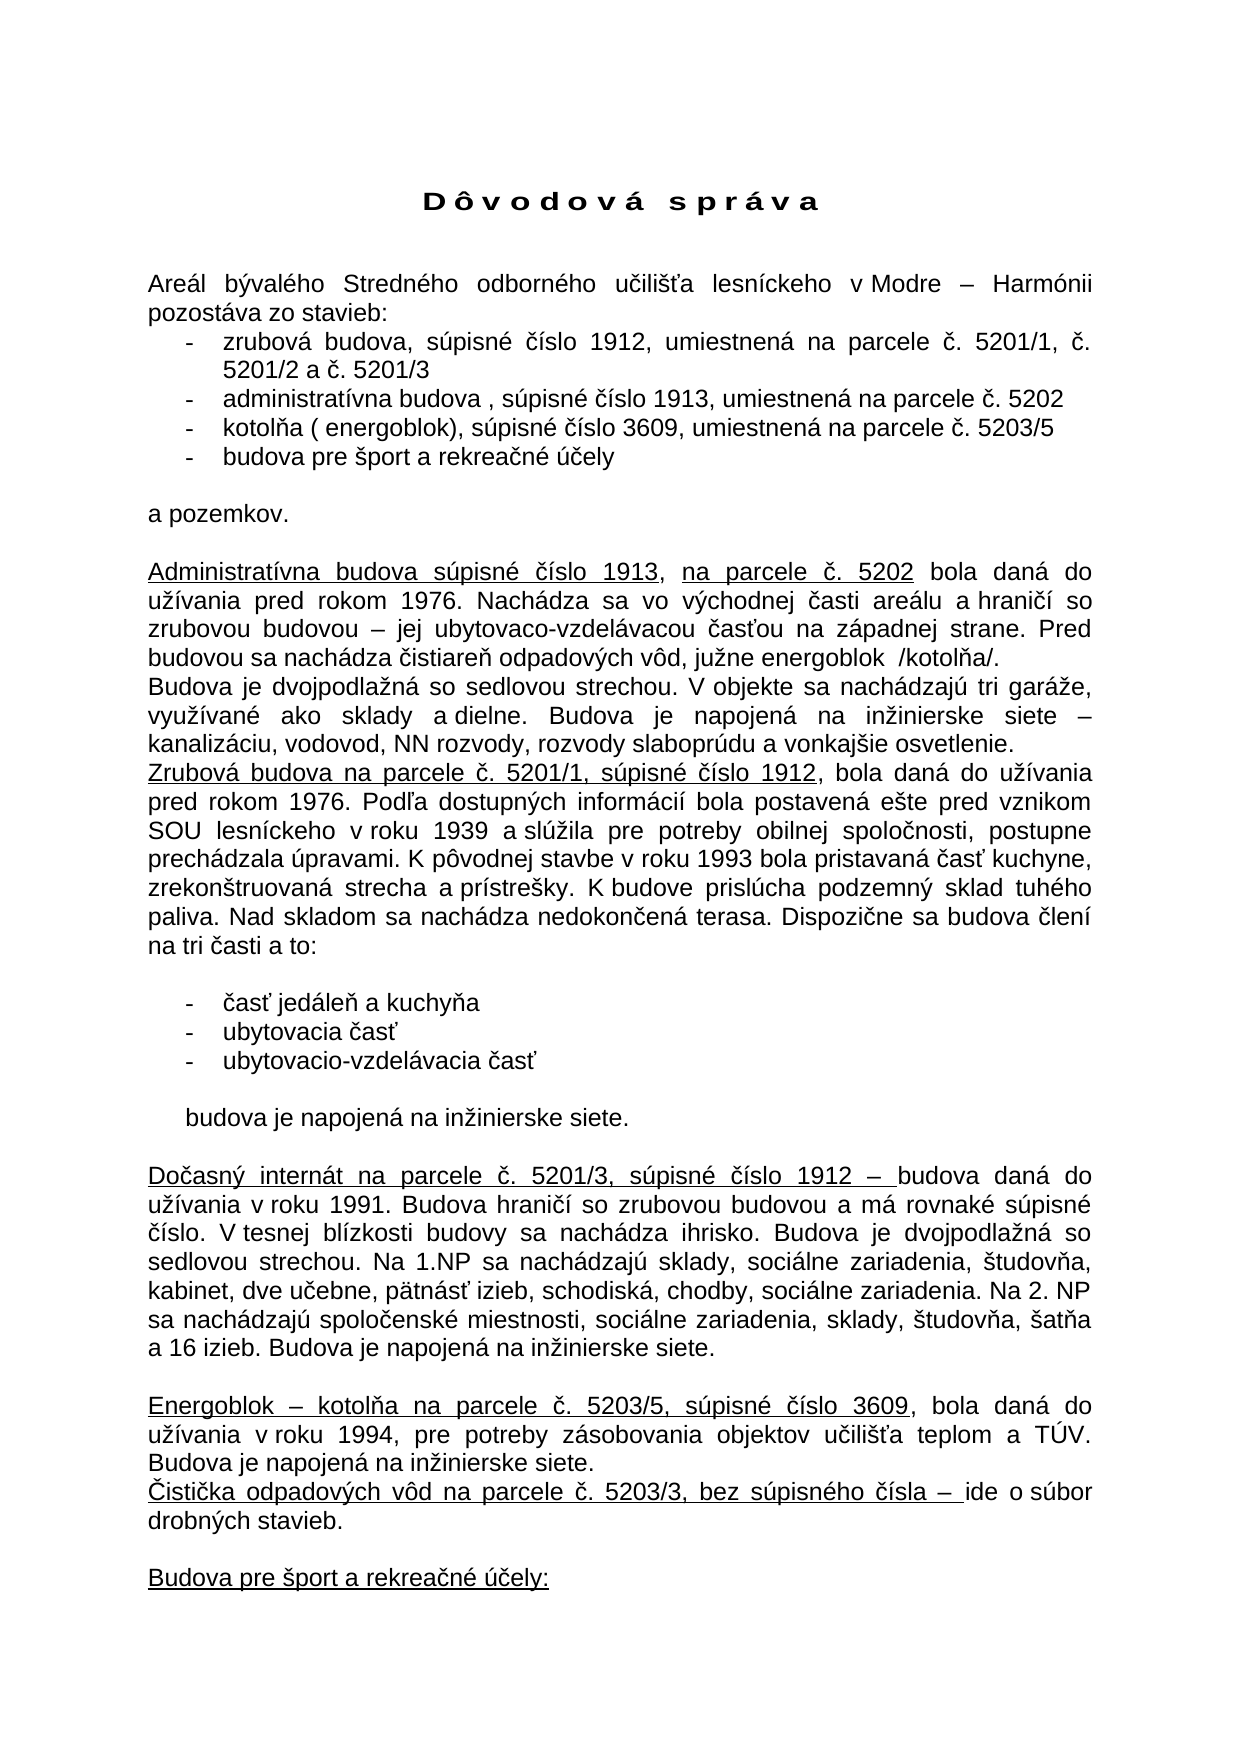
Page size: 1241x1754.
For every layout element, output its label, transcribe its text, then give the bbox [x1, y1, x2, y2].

text Zrubová budova na parcele č. 5201/1, súpisné číslo 1912, bola daná do užívania pred rokom 1976. Podľa dostupných informácií bola postavená ešte pred vznikom SOU lesníckeho v roku 1939 a slúžila pre potreby obilnej spoločnosti, postupne prechádzala úpravami. K pôvodnej stavbe v roku 1993 bola pristavaná časť kuchyne, zrekonštruovaná strecha a prístrešky. K budove prislúcha podzemný sklad tuhého paliva. Nad skladom sa nachádza nedokončená terasa. Dispozične sa budova člení na tri časti a to: [148, 758, 1093, 959]
list ubytovacia časť [185, 1017, 1093, 1046]
list časť jedáleň a kuchyňa [185, 988, 1093, 1017]
text budova je napojená na inžinierske siete. [185, 1103, 1093, 1132]
text Areál bývalého Stredného odborného učilišťa lesníckeho v Modre – Harmónii pozostáva zo stavieb: [148, 269, 1093, 326]
text a pozemkov. [148, 499, 1093, 528]
text Čistička odpadových vôd na parcele č. 5203/3, bez súpisného čísla – ide o súbor drobných stavieb. [148, 1477, 1093, 1535]
text Budova je dvojpodlažná so sedlovou strechou. V objekte sa nachádzajú tri garáže, využívané ako sklady a dielne. Budova je napojená na inžinierske siete – kanalizáciu, vodovod, NN rozvody, rozvody slaboprúdu a vonkajšie osvetlenie. [148, 672, 1093, 758]
list ubytovacio-vzdelávacia časť [185, 1046, 1093, 1075]
text Administratívna budova súpisné číslo 1913, na parcele č. 5202 bola daná do užívania pred rokom 1976. Nachádza sa vo východnej časti areálu a hraničí so zrubovou budovou – jej ubytovaco-vzdelávacou časťou na západnej strane. Pred budovou sa nachádza čistiareň odpadových vôd, južne energoblok /kotolňa/. [148, 557, 1093, 672]
text Energoblok – kotolňa na parcele č. 5203/5, súpisné číslo 3609, bola daná do užívania v roku 1994, pre potreby zásobovania objektov učilišťa teplom a TÚV. Budova je napojená na inžinierske siete. [148, 1391, 1093, 1477]
list administratívna budova , súpisné číslo 1913, umiestnená na parcele č. 5202 [185, 384, 1093, 413]
list budova pre šport a rekreačné účely [185, 442, 1093, 471]
text D ô v o d o v á s p r á v a [148, 186, 1093, 215]
list kotolňa ( energoblok), súpisné číslo 3609, umiestnená na parcele č. 5203/5 [185, 413, 1093, 442]
text Dočasný internát na parcele č. 5201/3, súpisné číslo 1912 – budova daná do užívania v roku 1991. Budova hraničí so zrubovou budovou a má rovnaké súpisné číslo. V tesnej blízkosti budovy sa nachádza ihrisko. Budova je dvojpodlažná so sedlovou strechou. Na 1.NP sa nachádzajú sklady, sociálne zariadenia, študovňa, kabinet, dve učebne, pätnásť izieb, schodiská, chodby, sociálne zariadenia. Na 2. NP sa nachádzajú spoločenské miestnosti, sociálne zariadenia, sklady, študovňa, šatňa a 16 izieb. Budova je napojená na inžinierske siete. [148, 1161, 1093, 1362]
text Budova pre šport a rekreačné účely: [148, 1563, 1093, 1592]
list zrubová budova, súpisné číslo 1912, umiestnená na parcele č. 5201/1, č. 5201/2 a č. 5201/3 [185, 326, 1093, 384]
